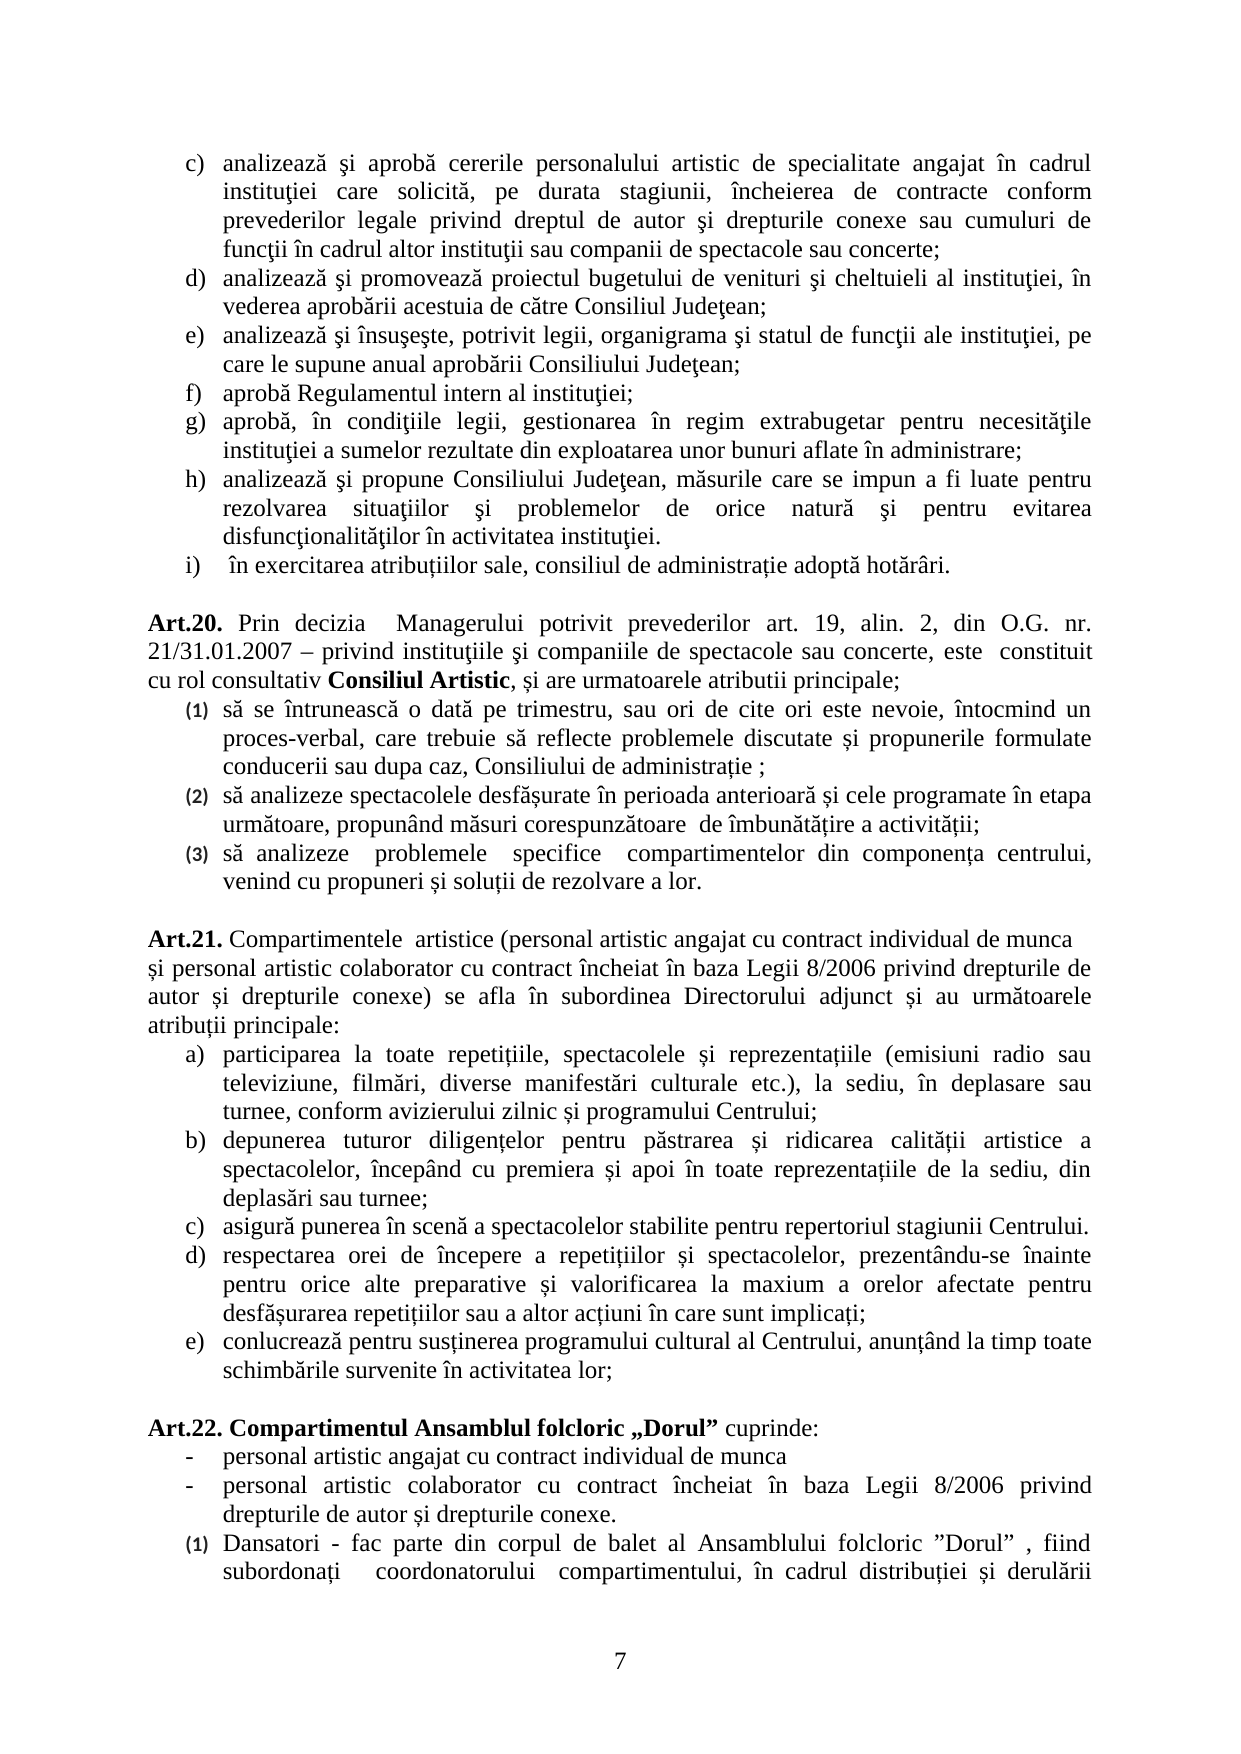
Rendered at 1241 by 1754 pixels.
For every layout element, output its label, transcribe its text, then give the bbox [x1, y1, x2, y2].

list analizează şi promovează proiectul bugetului de venituri şi cheltuieli al instituţiei, în vederea aprobării acestuia de către Consiliul Judeţean; [185, 263, 1093, 320]
list aprobă Regulamentul intern al instituţiei; [185, 378, 1093, 406]
list analizează şi însuşeşte, potrivit legii, organigrama şi statul de funcţii ale instituţiei, pe care le supune anual aprobării Consiliului Judeţean; [185, 320, 1093, 378]
list să analizeze problemele specifice compartimentelor din componența centrului, venind cu propuneri și soluții de rezolvare a lor. [185, 838, 1093, 895]
list personal artistic colaborator cu contract încheiat în baza Legii 8/2006 privind drepturile de autor și drepturile conexe. [185, 1470, 1093, 1528]
list conlucrează pentru susținerea programului cultural al Centrului, anunțând la timp toate schimbările survenite în activitatea lor; [185, 1326, 1093, 1384]
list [185, 1528, 1093, 1585]
list analizează şi aprobă cererile personalului artistic de specialitate angajat în cadrul instituţiei care solicită, pe durata stagiunii, încheierea de contracte conform prevederilor legale privind dreptul de autor şi drepturile conexe sau cumuluri de funcţii în cadrul altor instituţii sau companii de spectacole sau concerte; [185, 148, 1093, 263]
list participarea la toate repetițiile, spectacolele și reprezentațiile (emisiuni radio sau televiziune, filmări, diverse manifestări culturale etc.), la sediu, în deplasare sau turnee, conform avizierului zilnic și programului Centrului; [185, 1039, 1093, 1125]
list depunerea tuturor diligențelor pentru păstrarea și ridicarea calității artistice a spectacolelor, începând cu premiera și apoi în toate reprezentațiile de la sediu, din deplasări sau turnee; [185, 1125, 1093, 1211]
text și personal artistic colaborator cu contract încheiat în baza Legii 8/2006 privind drepturile de autor și drepturile conexe) se afla în subordinea Directorului adjunct și au următoarele atribuții principale: [148, 953, 1093, 1039]
text Art.20. Prin decizia Managerului potrivit prevederilor art. 19, alin. 2, din O.G. nr. 21/31.01.2007 – privind instituţiile şi companiile de spectacole sau concerte, este constituit cu rol consultativ Consiliul Artistic, și are urmatoarele atributii principale; [148, 608, 1093, 694]
list să analizeze spectacolele desfășurate în perioada anterioară și cele programate în etapa următoare, propunând măsuri corespunzătoare de îmbunătățire a activității; [185, 780, 1093, 838]
list asigură punerea în scenă a spectacolelor stabilite pentru repertoriul stagiunii Centrului. [185, 1211, 1093, 1240]
list să se întrunească o dată pe trimestru, sau ori de cite ori este nevoie, întocmind un proces-verbal, care trebuie să reflecte problemele discutate și propunerile formulate conducerii sau dupa caz, Consiliului de administrație ; [185, 694, 1093, 780]
text Art.22. Compartimentul Ansamblul folcloric „Dorul” cuprinde: [148, 1413, 1093, 1441]
list aprobă, în condiţiile legii, gestionarea în regim extrabugetar pentru necesităţile instituţiei a sumelor rezultate din exploatarea unor bunuri aflate în administrare; [185, 406, 1093, 464]
list personal artistic angajat cu contract individual de munca [185, 1441, 1093, 1470]
text Art.21. Compartimentele artistice (personal artistic angajat cu contract individual de munca [148, 924, 1093, 953]
list în exercitarea atribuțiilor sale, consiliul de administrație adoptă hotărâri. [185, 550, 1093, 579]
list analizează şi propune Consiliului Judeţean, măsurile care se impun a fi luate pentru rezolvarea situaţiilor şi problemelor de orice natură şi pentru evitarea disfuncţionalităţilor în activitatea instituţiei. [185, 464, 1093, 550]
list respectarea orei de începere a repetițiilor și spectacolelor, prezentându-se înainte pentru orice alte preparative și valorificarea la maxium a orelor afectate pentru desfășurarea repetițiilor sau a altor acțiuni în care sunt implicați; [185, 1240, 1093, 1326]
